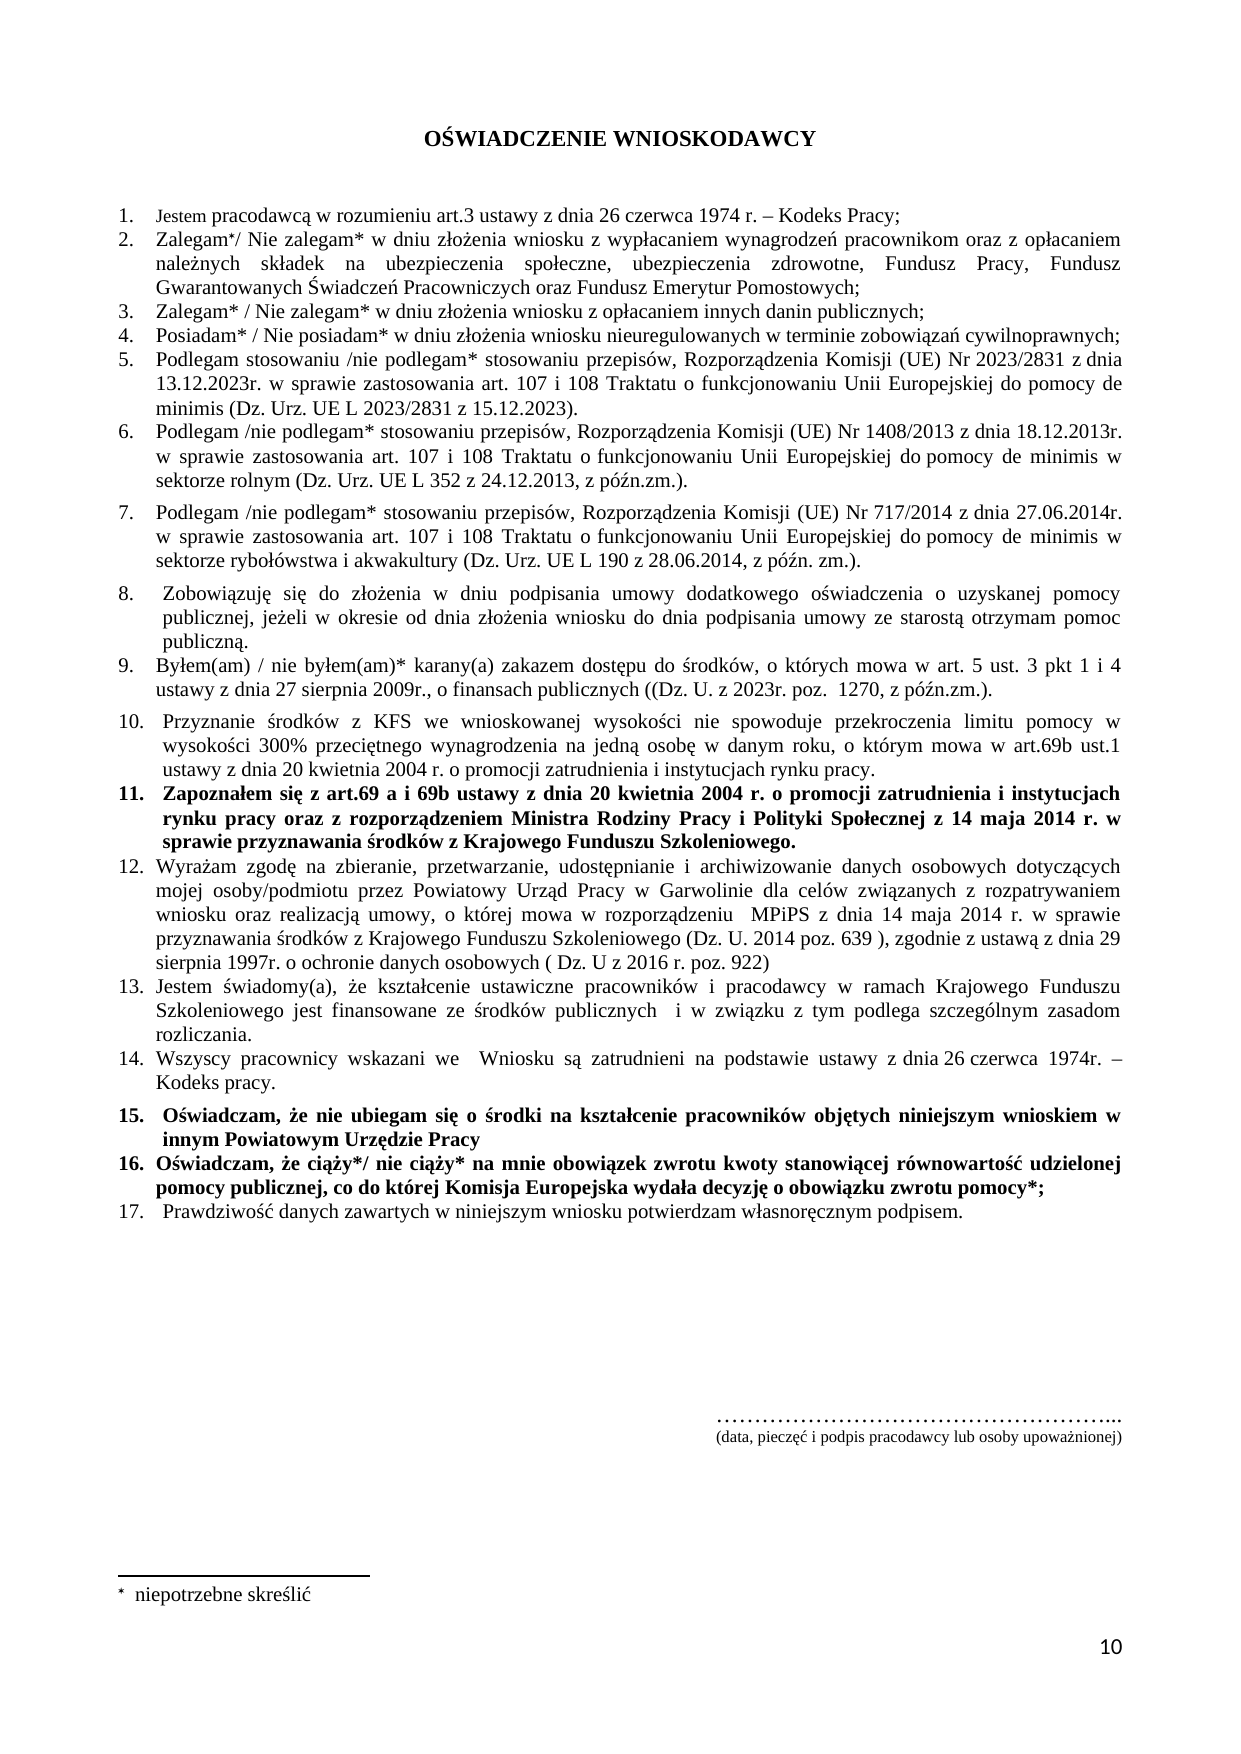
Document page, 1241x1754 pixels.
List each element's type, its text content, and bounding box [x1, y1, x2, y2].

list Byłem(am) / nie byłem(am)* karany(a) zakazem dostępu do środków, o których mowa w art. 5 ust. 3 pkt 1 i 4 ustawy z dnia 27 sierpnia 2009r., o finansach publicznych ((Dz. U. z 2023r. poz. 1270, z późn.zm.). [118, 653, 1122, 701]
text OŚWIADCZENIE WNIOSKODAWCY [118, 125, 1122, 152]
list Zalegam/ Nie zalegam* w dniu złożenia wniosku z wypłacaniem wynagrodzeń pracownikom oraz z opłacaniem należnych składek na ubezpieczenia społeczne, ubezpieczenia zdrowotne, Fundusz Pracy, Fundusz Gwarantowanych Świadczeń Pracowniczych oraz Fundusz Emerytur Pomostowych; [118, 227, 1122, 299]
list Podlegam /nie podlegam* stosowaniu przepisów, Rozporządzenia Komisji (UE) Nr 1408/2013 z dnia 18.12.2013r. w sprawie zastosowania art. 107 i 108 Traktatu o funkcjonowaniu Unii Europejskiej do pomocy de minimis w sektorze rolnym (Dz. Urz. UE L 352 z 24.12.2013, z późn.zm.). [118, 419, 1122, 492]
list Zalegam* / Nie zalegam* w dniu złożenia wniosku z opłacaniem innych danin publicznych; [118, 299, 1122, 323]
list Oświadczam, że nie ubiegam się o środki na kształcenie pracowników objętych niniejszym wnioskiem w innym Powiatowym Urzędzie Pracy [118, 1102, 1122, 1151]
list Podlegam /nie podlegam* stosowaniu przepisów, Rozporządzenia Komisji (UE) Nr 717/2014 z dnia 27.06.2014r. w sprawie zastosowania art. 107 i 108 Traktatu o funkcjonowaniu Unii Europejskiej do pomocy de minimis w sektorze rybołówstwa i akwakultury (Dz. Urz. UE L 190 z 28.06.2014, z późn. zm.). [118, 500, 1122, 572]
list Prawdziwość danych zawartych w niniejszym wniosku potwierdzam własnoręcznym podpisem. [118, 1199, 1122, 1223]
list Przyznanie środków z KFS we wnioskowanej wysokości nie spowoduje przekroczenia limitu pomocy w wysokości 300% przeciętnego wynagrodzenia na jedną osobę w danym roku, o którym mowa w art.69b ust.1 ustawy z dnia 20 kwietnia 2004 r. o promocji zatrudnienia i instytucjach rynku pracy. [118, 709, 1122, 781]
list Wszyscy pracownicy wskazani we Wniosku są zatrudnieni na podstawie ustawy z dnia 26 czerwca 1974r. – Kodeks pracy. [118, 1046, 1122, 1094]
list Podlegam stosowaniu /nie podlegam* stosowaniu przepisów, Rozporządzenia Komisji (UE) Nr 2023/2831 z dnia 13.12.2023r. w sprawie zastosowania art. 107 i 108 Traktatu o funkcjonowaniu Unii Europejskiej do pomocy de minimis (Dz. Urz. UE L 2023/2831 z 15.12.2023). [118, 347, 1122, 419]
list Wyrażam zgodę na zbieranie, przetwarzanie, udostępnianie i archiwizowanie danych osobowych dotyczących mojej osoby/podmiotu przez Powiatowy Urząd Pracy w Garwolinie dla celów związanych z rozpatrywaniem wniosku oraz realizacją umowy, o której mowa w rozporządzeniu MPiPS z dnia 14 maja 2014 r. w sprawie przyznawania środków z Krajowego Funduszu Szkoleniowego (Dz. U. 2014 poz. 639 ), zgodnie z ustawą z dnia 29 sierpnia 1997r. o ochronie danych osobowych ( Dz. U z 2016 r. poz. 922) [118, 853, 1122, 974]
list Posiadam* / Nie posiadam* w dniu złożenia wniosku nieuregulowanych w terminie zobowiązań cywilnoprawnych; [118, 323, 1122, 347]
list Oświadczam, że ciąży*/ nie ciąży* na mnie obowiązek zwrotu kwoty stanowiącej równowartość udzielonej pomocy publicznej, co do której Komisja Europejska wydała decyzję o obowiązku zwrotu pomocy*; [118, 1151, 1122, 1199]
list Jestem świadomy(a), że kształcenie ustawiczne pracowników i pracodawcy w ramach Krajowego Funduszu Szkoleniowego jest finansowane ze środków publicznych i w związku z tym podlega szczególnym zasadom rozliczania. [118, 974, 1122, 1046]
text (data, pieczęć i podpis pracodawcy lub osoby upoważnionej) [118, 1427, 1122, 1446]
list Zapoznałem się z art.69 a i 69b ustawy z dnia 20 kwietnia 2004 r. o promocji zatrudnienia i instytucjach rynku pracy oraz z rozporządzeniem Ministra Rodziny Pracy i Polityki Społecznej z 14 maja 2014 r. w sprawie przyznawania środków z Krajowego Funduszu Szkoleniowego. [118, 781, 1122, 853]
text ……………………………………………... [487, 1401, 1122, 1427]
list Jestem pracodawcą w rozumieniu art.3 ustawy z dnia 26 czerwca 1974 r. – Kodeks Pracy; [118, 203, 1122, 227]
list Zobowiązuję się do złożenia w dniu podpisania umowy dodatkowego oświadczenia o uzyskanej pomocy publicznej, jeżeli w okresie od dnia złożenia wniosku do dnia podpisania umowy ze starostą otrzymam pomoc publiczną. [118, 581, 1122, 653]
